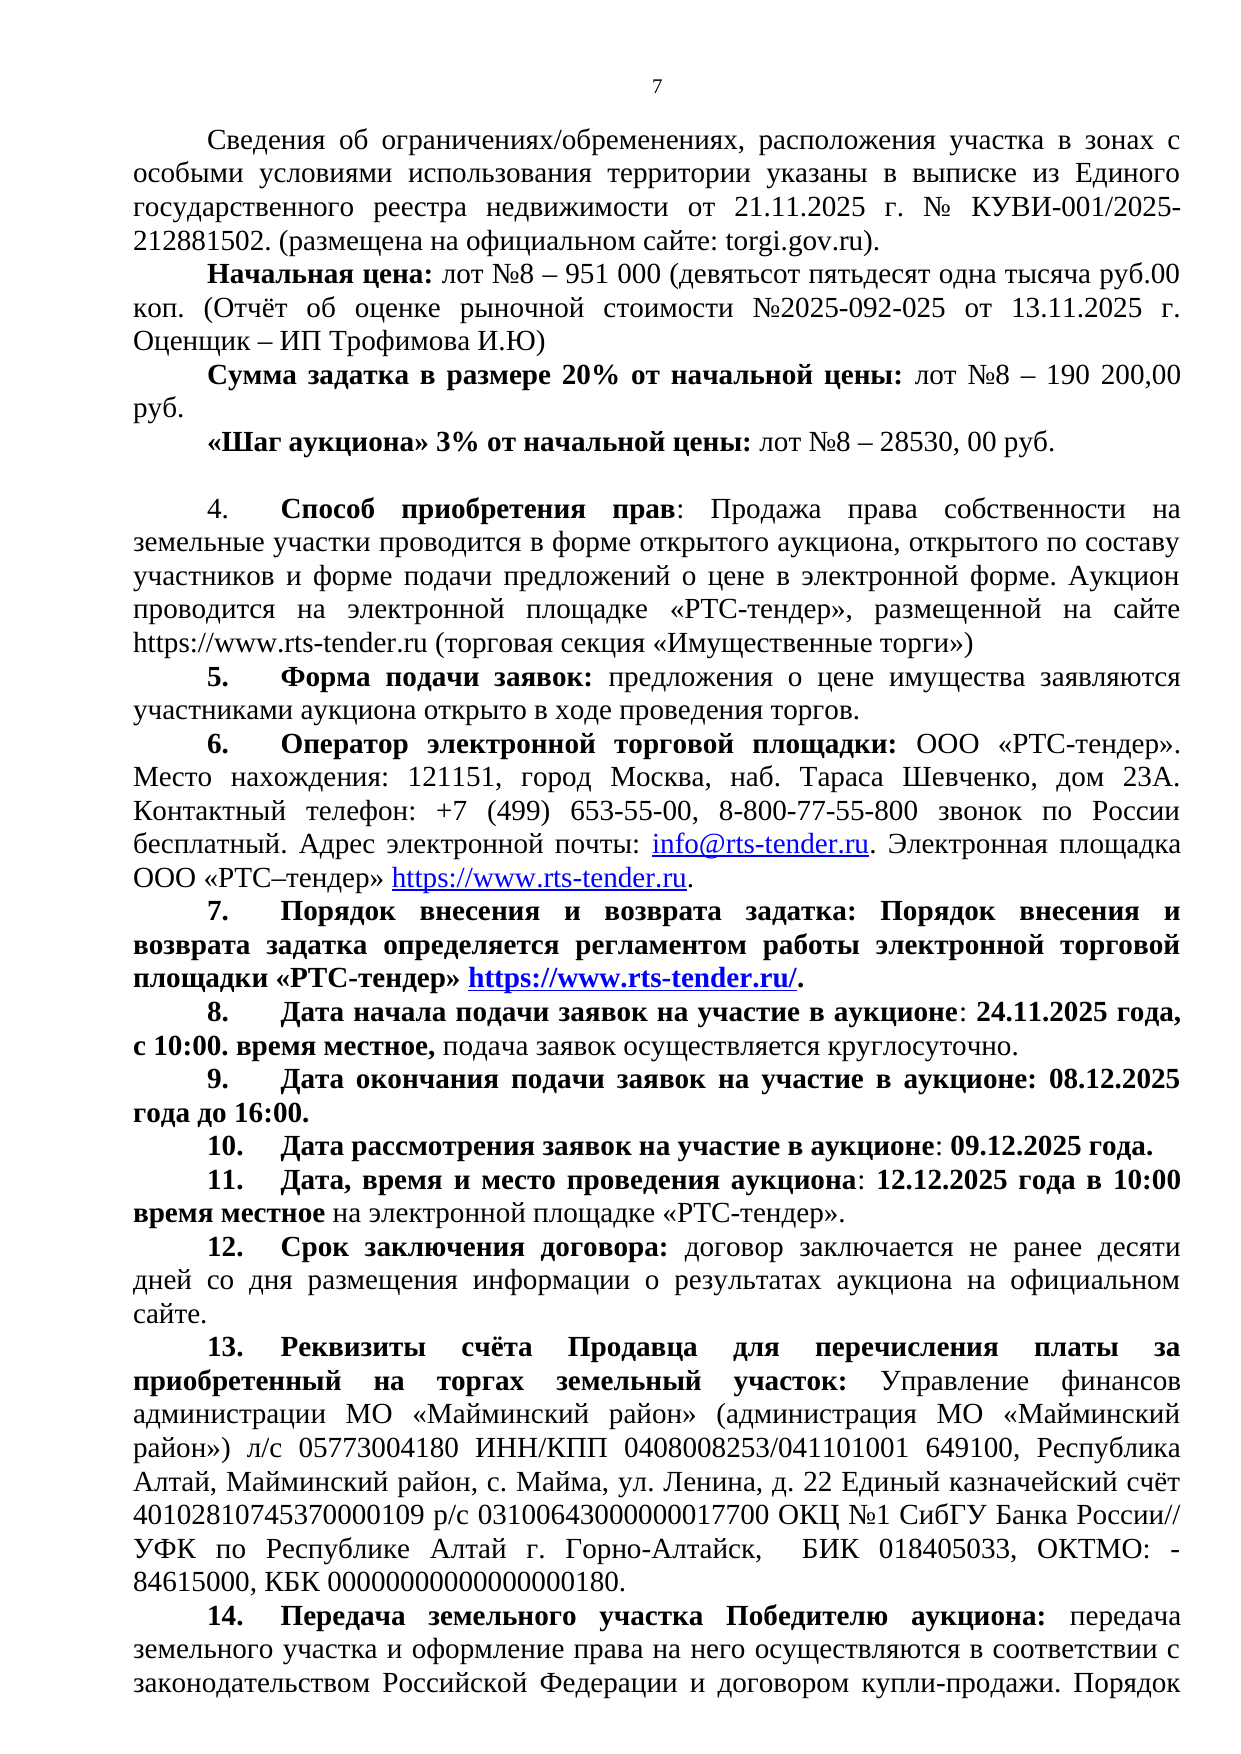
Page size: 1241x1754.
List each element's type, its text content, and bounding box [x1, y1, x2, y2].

list Дата окончания подачи заявок на участие в аукционе: 08.12.2025 года до 16:00. [133, 1061, 1181, 1128]
text Начальная цена: лот №8 – 951 000 (девятьсот пятьдесят одна тысяча руб.00 коп. (Отчёт об оценке рыночной стоимости №2025-092-025 от 13.11.2025 г. Оценщик – ИП Трофимова И.Ю) [133, 256, 1181, 357]
list Порядок внесения и возврата задатка: Порядок внесения и возврата задатка определяется регламентом работы электронной торговой площадки «РТС-тендер» https://www.rts-tender.ru/. [133, 893, 1181, 994]
text «Шаг аукциона» 3% от начальной цены: лот №8 – 28530, 00 руб. [133, 424, 1181, 457]
list Форма подачи заявок: предложения о цене имущества заявляются участниками аукциона открыто в ходе проведения торгов. [133, 659, 1181, 726]
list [133, 1598, 1181, 1698]
list Реквизиты счёта Продавца для перечисления платы за приобретенный на торгах земельный участок: Управление финансов администрации МО «Майминский район» (администрация МО «Майминский район») л/с 05773004180 ИНН/КПП 0408008253/041101001 649100, Республика Алтай, Майминский район, с. Майма, ул. Ленина, д. 22 Единый казначейский счёт 40102810745370000109 р/с 03100643000000017700 ОКЦ №1 СибГУ Банка России// УФК по Республике Алтай г. Горно-Алтайск, БИК 018405033, ОКТМО: - 84615000, КБК 00000000000000000180. [133, 1329, 1181, 1598]
list Дата рассмотрения заявок на участие в аукционе: 09.12.2025 года. [133, 1128, 1181, 1162]
list Срок заключения договора: договор заключается не ранее десяти дней со дня размещения информации о результатах аукциона на официальном сайте. [133, 1229, 1181, 1329]
text Сведения об ограничениях/обременениях, расположения участка в зонах с особыми условиями использования территории указаны в выписке из Единого государственного реестра недвижимости от 21.11.2025 г. № КУВИ-001/2025-212881502. (размещена на официальном сайте: torgi.gov.ru). [133, 122, 1181, 256]
text Сумма задатка в размере 20% от начальной цены: лот №8 – 190 200,00 руб. [133, 357, 1181, 424]
list Оператор электронной торговой площадки: ООО «РТС-тендер». Место нахождения: 121151, город Москва, наб. Тараса Шевченко, дом 23А. Контактный телефон: +7 (499) 653-55-00, 8-800-77-55-800 звонок по России бесплатный. Адрес электронной почты: info@rts-tender.ru. Электронная площадка ООО «РТС–тендер» https://www.rts-tender.ru. [133, 726, 1181, 893]
list Способ приобретения прав: Продажа права собственности на земельные участки проводится в форме открытого аукциона, открытого по составу участников и форме подачи предложений о цене в электронной форме. Аукцион проводится на электронной площадке «РТС-тендер», размещенной на сайте https://www.rts-tender.ru (торговая секция «Имущественные торги») [133, 491, 1181, 659]
list Дата начала подачи заявок на участие в аукционе: 24.11.2025 года, с 10:00. время местное, подача заявок осуществляется круглосуточно. [133, 994, 1181, 1061]
list Дата, время и место проведения аукциона: 12.12.2025 года в 10:00 время местное на электронной площадке «РТС-тендер». [133, 1162, 1181, 1229]
